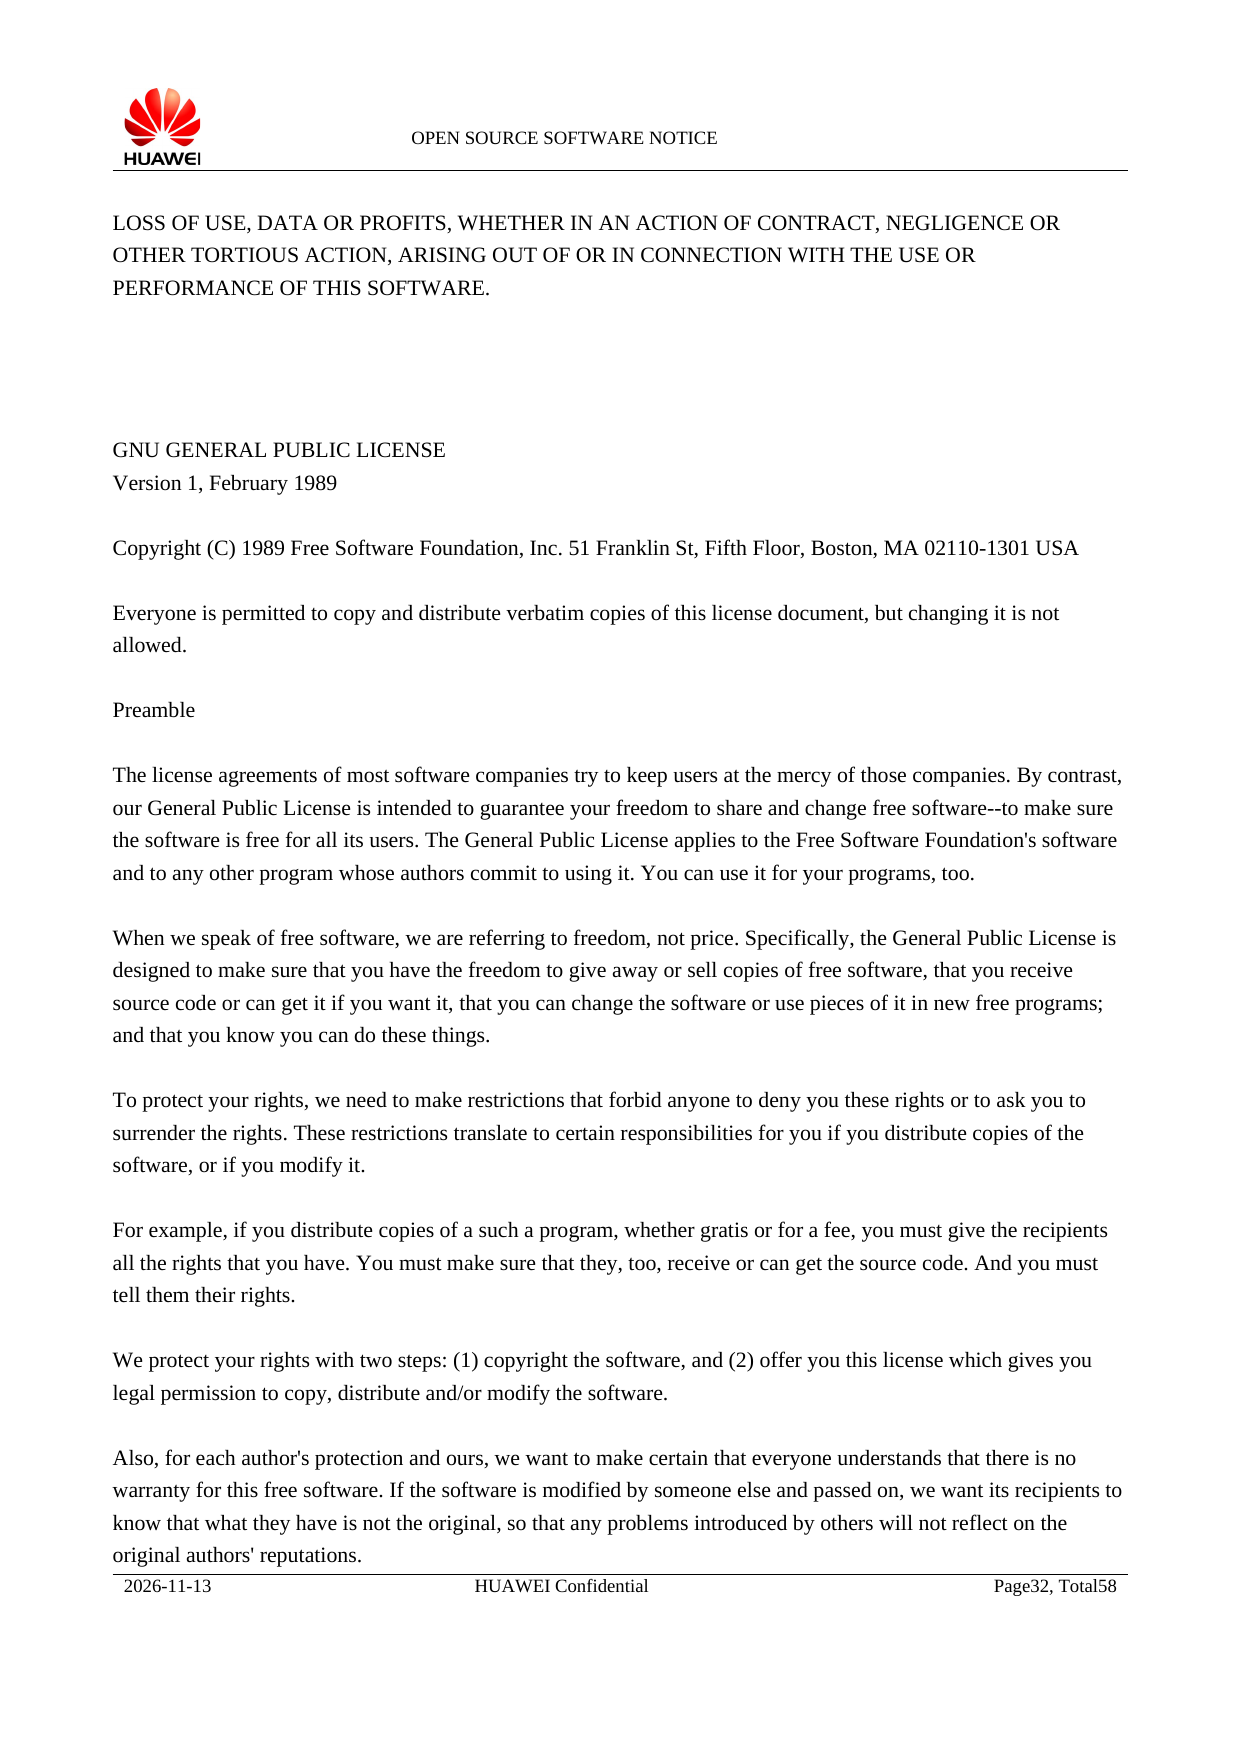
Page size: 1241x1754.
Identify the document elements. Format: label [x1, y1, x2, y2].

picture [124, 88, 201, 165]
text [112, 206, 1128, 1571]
